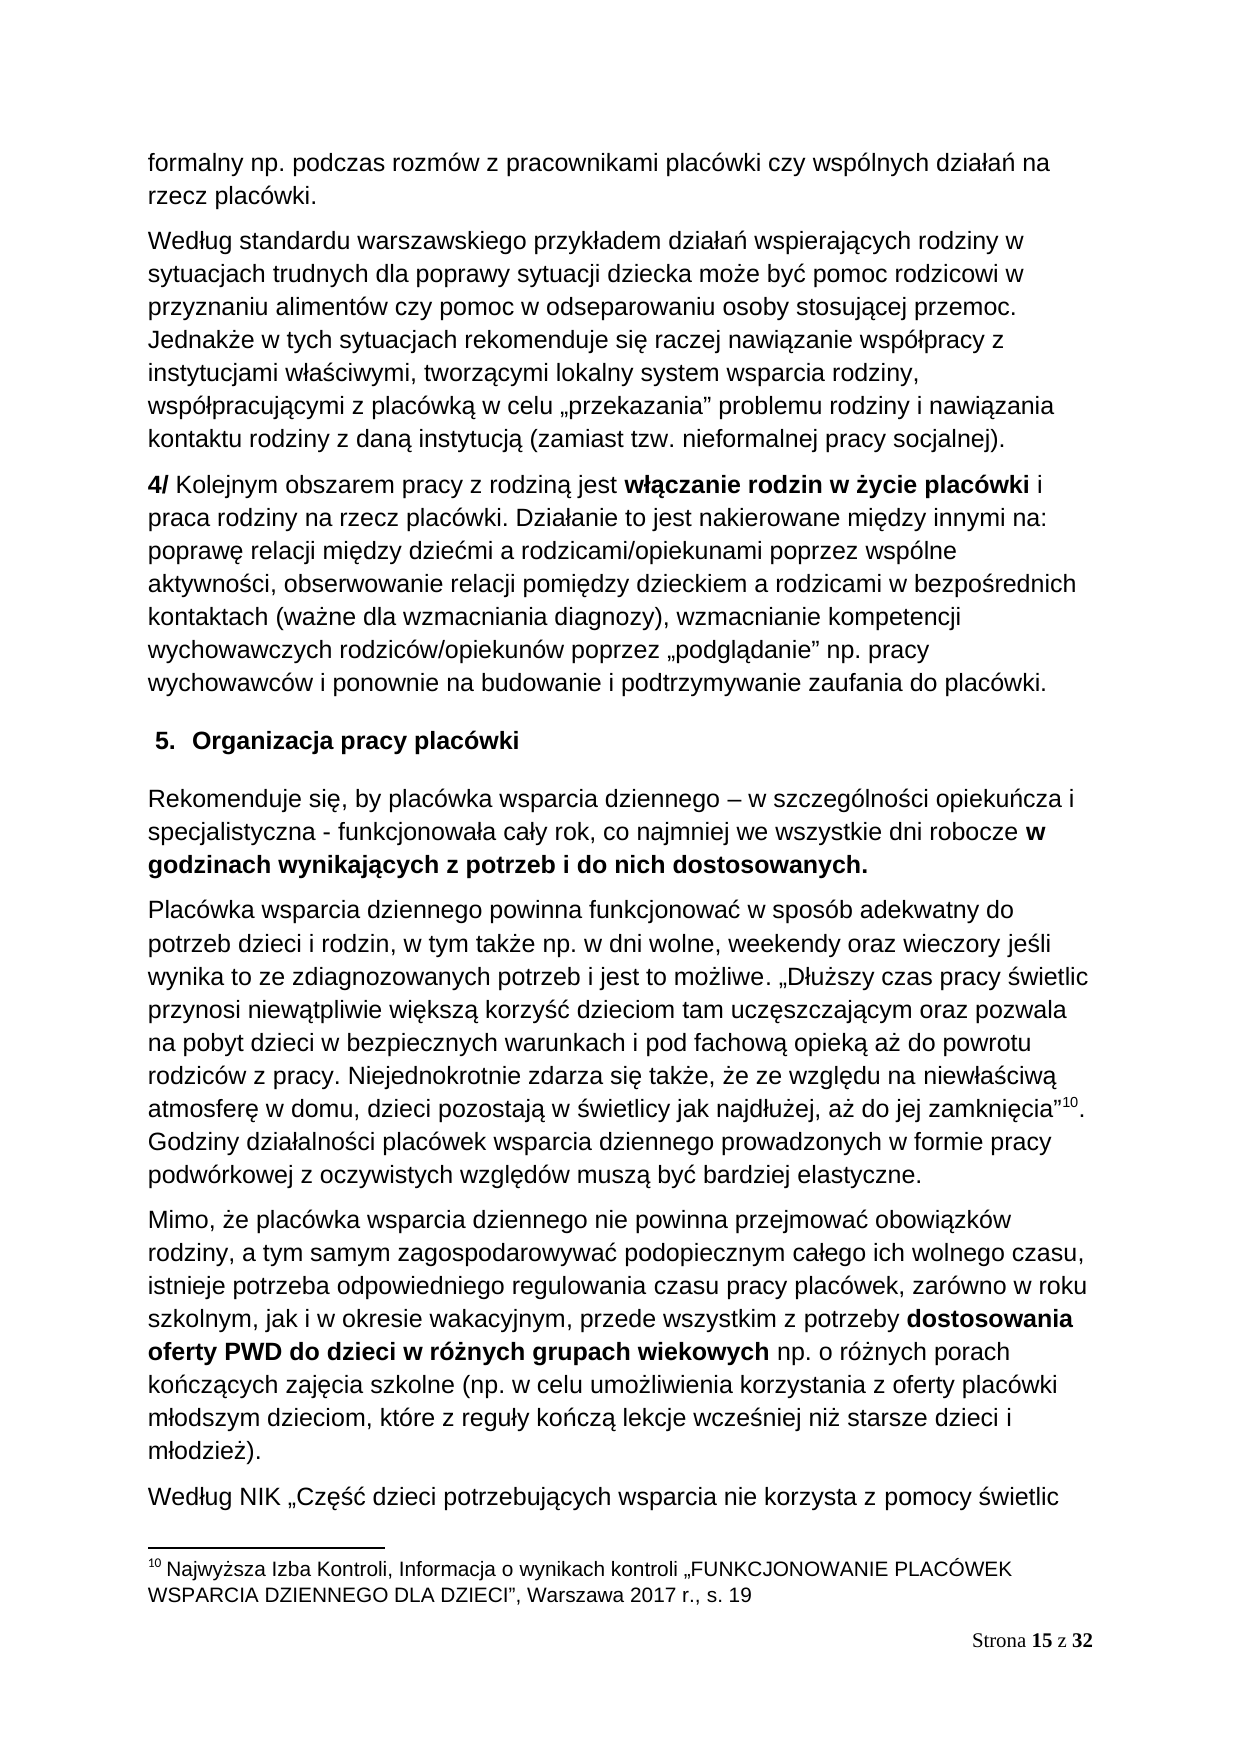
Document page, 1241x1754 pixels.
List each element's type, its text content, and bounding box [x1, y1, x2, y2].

text 4/ Kolejnym obszarem pracy z rodziną jest włączanie rodzin w życie placówki i praca rodziny na rzecz placówki. Działanie to jest nakierowane między innymi na: poprawę relacji między dziećmi a rodzicami/opiekunami poprzez wspólne aktywności, obserwowanie relacji pomiędzy dzieckiem a rodzicami w bezpośrednich kontaktach (ważne dla wzmacniania diagnozy), wzmacnianie kompetencji wychowawczych rodziców/opiekunów poprzez „podglądanie” np. pracy wychowawców i ponownie na budowanie i podtrzymywanie zaufania do placówki. [148, 470, 1093, 697]
text Rekomenduje się, by placówka wsparcia dziennego – w szczególności opiekuńcza i specjalistyczna - funkcjonowała cały rok, co najmniej we wszystkie dni robocze w godzinach wynikających z potrzeb i do nich dostosowanych. [148, 784, 1093, 879]
text Placówka wsparcia dziennego powinna funkcjonować w sposób adekwatny do potrzeb dzieci i rodzin, w tym także np. w dni wolne, weekendy oraz wieczory jeśli wynika to ze zdiagnozowanych potrzeb i jest to możliwe. „Dłuższy czas pracy świetlic przynosi niewątpliwie większą korzyść dzieciom tam uczęszczającym oraz pozwala na pobyt dzieci w bezpiecznych warunkach i pod fachową opieką aż do powrotu rodziców z pracy. Niejednokrotnie zdarza się także, że ze względu na niewłaściwą atmosferę w domu, dzieci pozostają w świetlicy jak najdłużej, aż do jej zamknięcia”. Godziny działalności placówek wsparcia dziennego prowadzonych w formie pracy podwórkowej z oczywistych względów muszą być bardziej elastyczne. [148, 896, 1093, 1188]
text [148, 1482, 1093, 1511]
text Według standardu warszawskiego przykładem działań wspierających rodziny w sytuacjach trudnych dla poprawy sytuacji dziecka może być pomoc rodzicowi w przyznaniu alimentów czy pomoc w odseparowaniu osoby stosującej przemoc. Jednakże w tych sytuacjach rekomenduje się raczej nawiązanie współpracy z instytucjami właściwymi, tworzącymi lokalny system wsparcia rodziny, współpracującymi z placówką w celu „przekazania” problemu rodziny i nawiązania kontaktu rodziny z daną instytucją (zamiast tzw. nieformalnej pracy socjalnej). [148, 226, 1093, 453]
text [148, 148, 1093, 209]
list Organizacja pracy placówki [155, 726, 1093, 755]
text Mimo, że placówka wsparcia dziennego nie powinna przejmować obowiązków rodziny, a tym samym zagospodarowywać podopiecznym całego ich wolnego czasu, istnieje potrzeba odpowiedniego regulowania czasu pracy placówek, zarówno w roku szkolnym, jak i w okresie wakacyjnym, przede wszystkim z potrzeby dostosowania oferty PWD do dzieci w różnych grupach wiekowych np. o różnych porach kończących zajęcia szkolne (np. w celu umożliwienia korzystania z oferty placówki młodszym dzieciom, które z reguły kończą lekcje wcześniej niż starsze dzieci i młodzież). [148, 1205, 1093, 1465]
